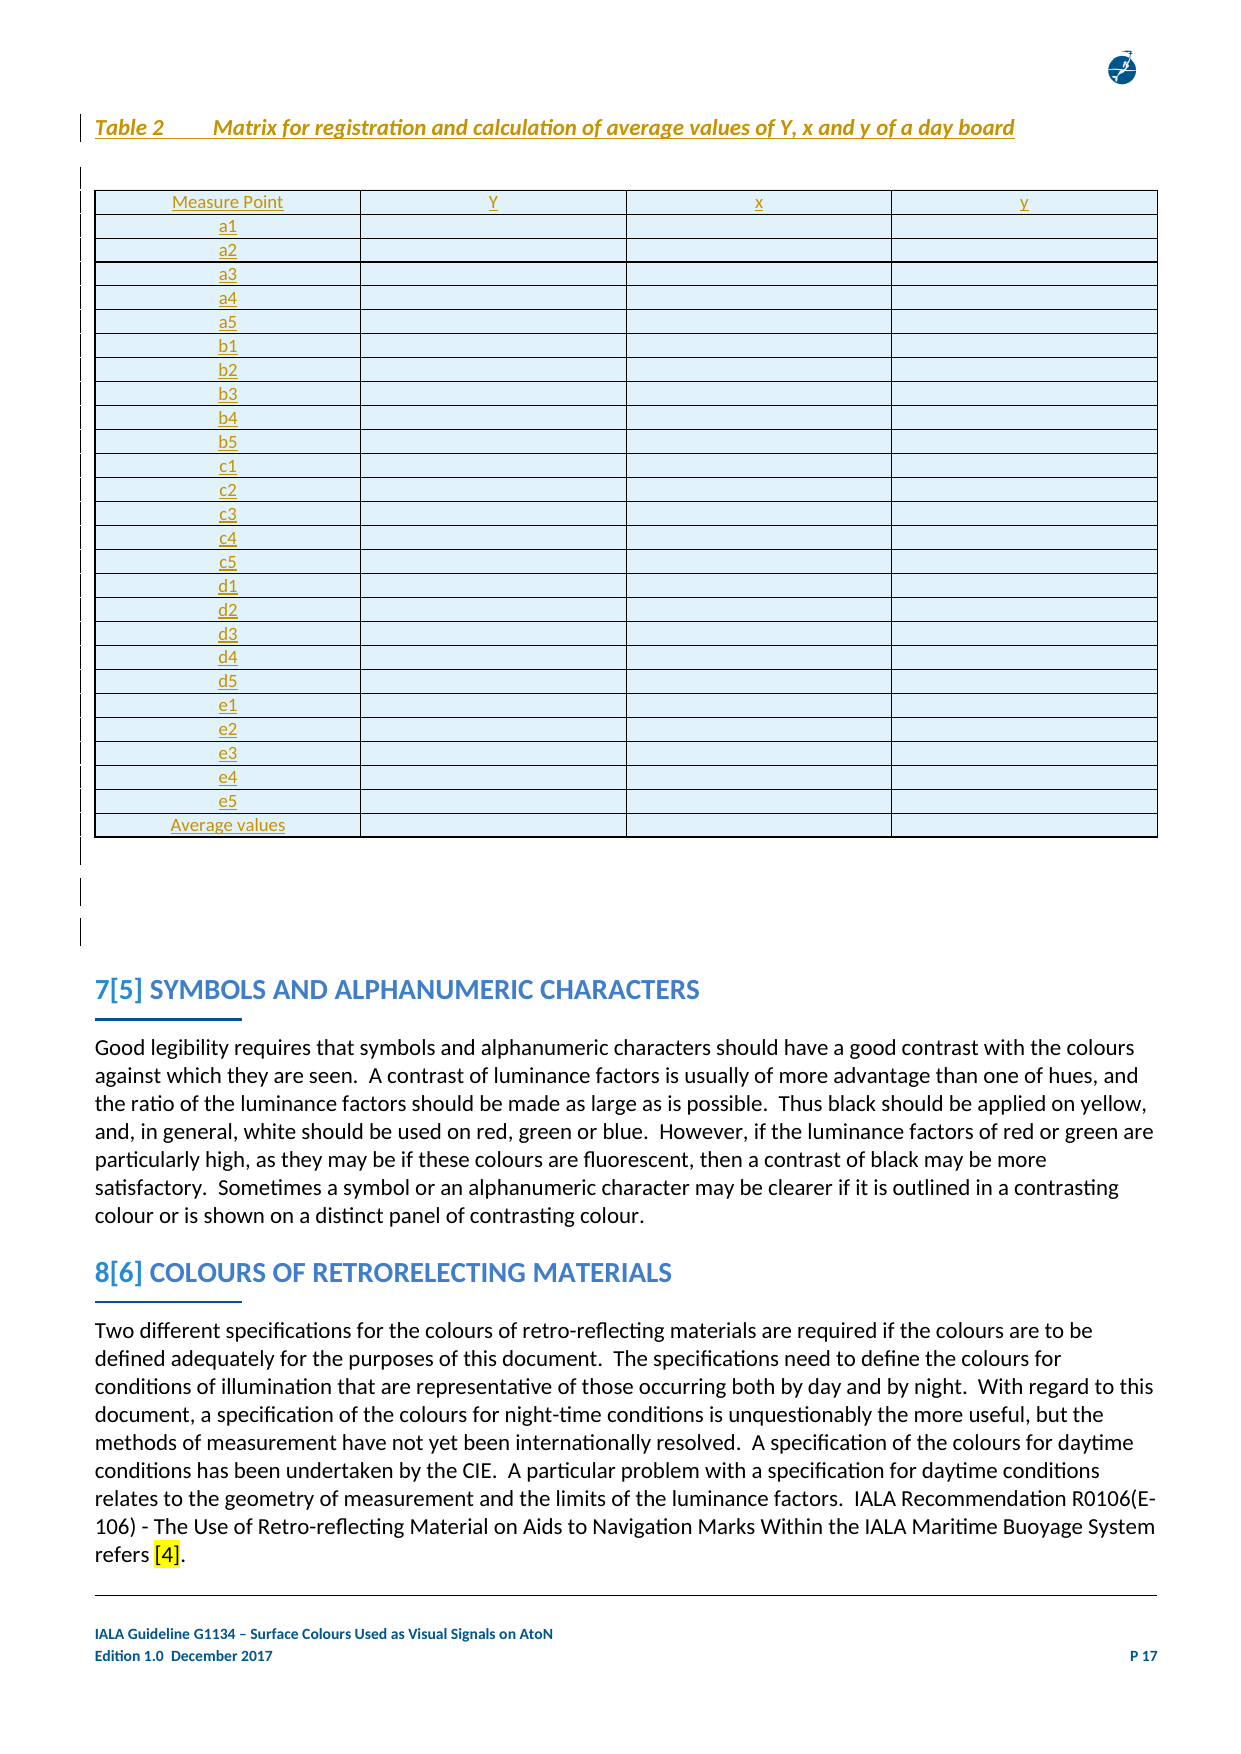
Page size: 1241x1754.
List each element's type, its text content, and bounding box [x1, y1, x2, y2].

subtitle SYMBOLS AND ALPHANUMERIC CHARACTERS [94, 971, 1157, 1007]
text Good legibility requires that symbols and alphanumeric characters should have a good contrast with the colours against which they are seen. A contrast of luminance factors is usually of more advantage than one of hues, and the ratio of the luminance factors should be made as large as is possible. Thus black should be applied on yellow, and, in general, white should be used on red, green or blue. However, if the luminance factors of red or green are particularly high, as they may be if these colours are fluorescent, then a contrast of black may be more satisfactory. Sometimes a symbol or an alphanumeric character may be clearer if it is outlined in a contrasting colour or is shown on a distinct panel of contrasting colour. [94, 1033, 1157, 1229]
text Two different specifications for the colours of retro-reflecting materials are required if the colours are to be defined adequately for the purposes of this document. The specifications need to define the colours for conditions of illumination that are representative of those occurring both by day and by night. With regard to this document, a specification of the colours for night-time conditions is unquestionably the more useful, but the methods of measurement have not yet been internationally resolved. A specification of the colours for daytime conditions has been undertaken by the CIE. A particular problem with a specification for daytime conditions relates to the geometry of measurement and the limits of the luminance factors. IALA Recommendation R0106(E-106) - The Use of Retro-reflecting Material on Aids to Navigation Marks Within the IALA Maritime Buoyage System refers [4]. [94, 1316, 1157, 1568]
subtitle COLOURS OF RETRORELECTING MATERIALS [94, 1254, 1157, 1290]
picture [1077, 0, 1196, 119]
